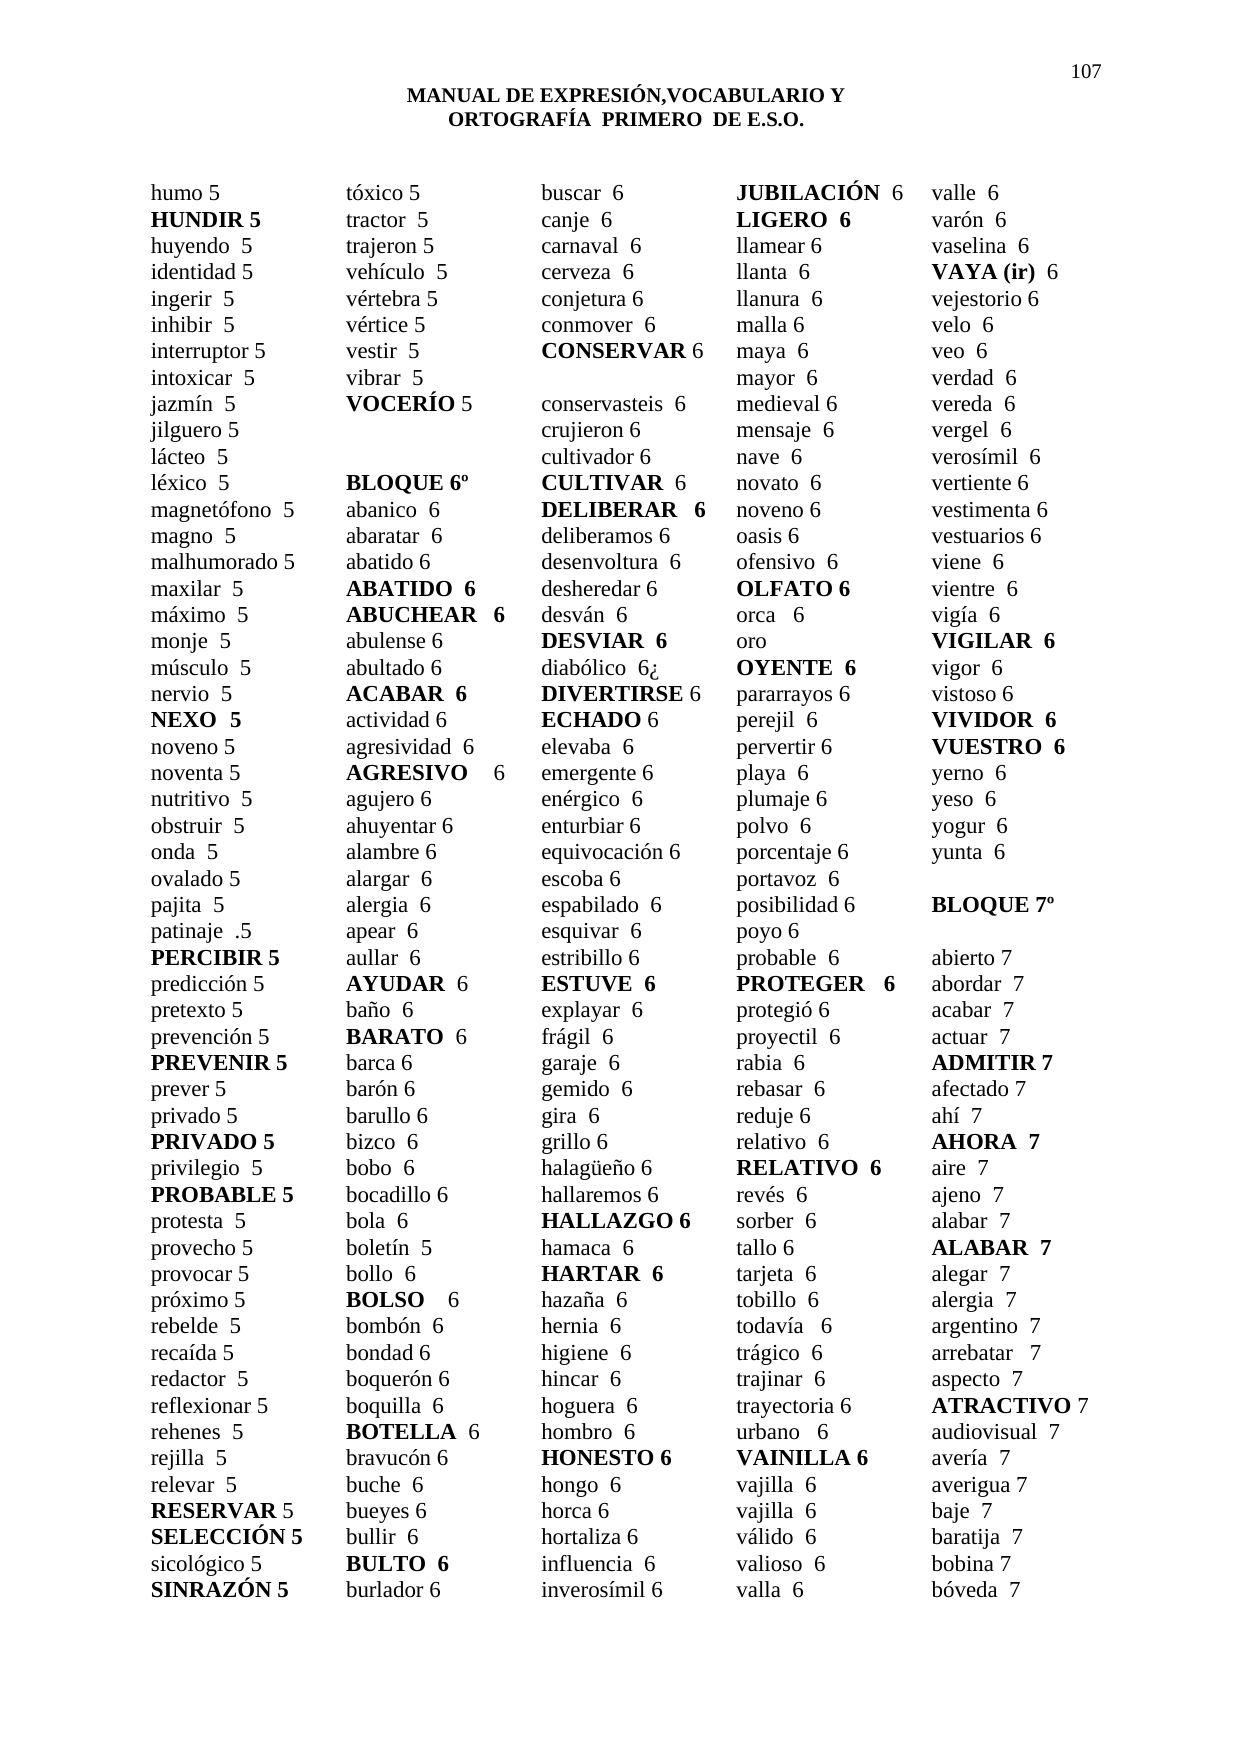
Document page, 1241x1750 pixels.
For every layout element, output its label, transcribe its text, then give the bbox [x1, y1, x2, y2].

text tractor 5 [346, 206, 516, 232]
text crujieron 6 [541, 417, 711, 443]
text echado 6 [541, 706, 711, 733]
text vibrar 5 [346, 364, 516, 390]
text vértice 5 [346, 311, 516, 337]
text actividad 6 [346, 706, 516, 733]
text vaya (ir) 6 [931, 258, 1101, 285]
text inhibir 5 [151, 311, 320, 337]
text alambre 6 [346, 838, 516, 864]
text frágil 6 [541, 1023, 711, 1049]
text Vuestro 6 [931, 733, 1101, 759]
text alergia 6 [346, 891, 516, 917]
text noveno 6 [736, 496, 906, 522]
text cultivador 6 [541, 443, 711, 469]
text selección 5 [151, 1523, 320, 1550]
text conmover 6 [541, 311, 711, 337]
text apear 6 [346, 917, 516, 944]
text canje 6 [541, 206, 711, 232]
text bóveda 7 [931, 1576, 1101, 1602]
text prevenir 5 [151, 1049, 320, 1075]
text hernia 6 [541, 1313, 711, 1339]
text próximo 5 [151, 1286, 320, 1313]
text posibilidad 6 [736, 891, 906, 917]
text verosímil 6 [931, 443, 1101, 469]
text trayectoria 6 [736, 1392, 906, 1418]
text desviar 6 [541, 627, 711, 654]
text polvo 6 [736, 812, 906, 838]
text barato 6 [346, 1023, 516, 1049]
text divertirse 6 [541, 680, 711, 706]
text llamear 6 [736, 232, 906, 258]
text proteger 6 [736, 970, 906, 996]
text deliberar 6 [541, 496, 711, 522]
text influencia 6 [541, 1550, 711, 1576]
text nutritivo 5 [151, 786, 320, 812]
text trágico 6 [736, 1339, 906, 1365]
text yerno 6 [931, 759, 1101, 786]
text interruptor 5 [151, 337, 320, 364]
text jazmín 5 [151, 390, 320, 417]
text magnetófono 5 [151, 496, 320, 522]
text proyectil 6 [736, 1023, 906, 1049]
text hamaca 6 [541, 1233, 711, 1260]
text boquilla 6 [346, 1392, 516, 1418]
text medieval 6 [736, 390, 906, 417]
text noventa 5 [151, 759, 320, 786]
text bola 6 [346, 1207, 516, 1233]
text alegar 7 [931, 1260, 1101, 1286]
text léxico 5 [151, 469, 320, 496]
text todavía 6 [736, 1313, 906, 1339]
text bondad 6 [346, 1339, 516, 1365]
text higiene 6 [541, 1339, 711, 1365]
text recaída 5 [151, 1339, 320, 1365]
text llanura 6 [736, 285, 906, 311]
text nexo 5 [151, 706, 320, 733]
text arrebatar 7 [931, 1339, 1101, 1365]
text bobina 7 [931, 1550, 1101, 1576]
text agresivo 6 [346, 759, 516, 786]
text escoba 6 [541, 864, 711, 891]
text abierto 7 [931, 944, 1101, 970]
text hazaña 6 [541, 1286, 711, 1313]
text llanta 6 [736, 258, 906, 285]
text monje 5 [151, 627, 320, 654]
text porcentaje 6 [736, 838, 906, 864]
text abanico 6 [346, 496, 516, 522]
text vejestorio 6 [931, 285, 1101, 311]
text pajita 5 [151, 891, 320, 917]
text velo 6 [931, 311, 1101, 337]
text vajilla 6 [736, 1497, 906, 1523]
text malhumorado 5 [151, 548, 320, 575]
text onda 5 [151, 838, 320, 864]
text aire 7 [931, 1154, 1101, 1181]
text tallo 6 [736, 1233, 906, 1260]
text nave 6 [736, 443, 906, 469]
text reflexionar 5 [151, 1392, 320, 1418]
text percibir 5 [151, 944, 320, 970]
text BLOQUE 6º [346, 469, 516, 496]
text abatido 6 [346, 575, 516, 601]
text tarjeta 6 [736, 1260, 906, 1286]
text vehículo 5 [346, 258, 516, 285]
text yogur 6 [931, 812, 1101, 838]
text bizco 6 [346, 1128, 516, 1154]
text abulense 6 [346, 627, 516, 654]
text vigor 6 [931, 654, 1101, 680]
text acabar 6 [346, 680, 516, 706]
text músculo 5 [151, 654, 320, 680]
text trajeron 5 [346, 232, 516, 258]
text rejilla 5 [151, 1444, 320, 1471]
text sicológico 5 [151, 1550, 320, 1576]
text aullar 6 [346, 944, 516, 970]
text varón 6 [931, 206, 1101, 232]
text elevaba 6 [541, 733, 711, 759]
text estribillo 6 [541, 944, 711, 970]
text patinaje .5 [151, 917, 320, 944]
text explayar 6 [541, 996, 711, 1023]
text ingerir 5 [151, 285, 320, 311]
text pararrayos 6 [736, 680, 906, 706]
text vainilla 6 [736, 1444, 906, 1471]
text hombro 6 [541, 1418, 711, 1444]
text máximo 5 [151, 601, 320, 627]
text baño 6 [346, 996, 516, 1023]
text mensaje 6 [736, 417, 906, 443]
text trajinar 6 [736, 1365, 906, 1392]
text pretexto 5 [151, 996, 320, 1023]
text vestuarios 6 [931, 522, 1101, 548]
text hallaremos 6 [541, 1181, 711, 1207]
text reduje 6 [736, 1102, 906, 1128]
text horca 6 [541, 1497, 711, 1523]
text verdad 6 [931, 364, 1101, 390]
text ligero 6 [736, 206, 906, 232]
text perejil 6 [736, 706, 906, 733]
text rebasar 6 [736, 1075, 906, 1102]
text ayudar 6 [346, 970, 516, 996]
text barullo 6 [346, 1102, 516, 1128]
text protesta 5 [151, 1207, 320, 1233]
text cultivar 6 [541, 469, 711, 496]
text tobillo 6 [736, 1286, 906, 1313]
text burlador 6 [346, 1576, 516, 1602]
text avería 7 [931, 1444, 1101, 1471]
text válido 6 [736, 1523, 906, 1550]
text hincar 6 [541, 1365, 711, 1392]
text conservar 6 conservasteis 6 [541, 337, 711, 417]
text alabar 7 [931, 1233, 1101, 1260]
text ahuyentar 6 [346, 812, 516, 838]
text predicción 5 [151, 970, 320, 996]
text oasis 6 [736, 522, 906, 548]
text conjetura 6 [541, 285, 711, 311]
text argentino 7 [931, 1313, 1101, 1339]
text barca 6 [346, 1049, 516, 1075]
text gira 6 [541, 1102, 711, 1128]
text vistoso 6 [931, 680, 1101, 706]
text baratija 7 [931, 1523, 1101, 1550]
text bollo 6 [346, 1260, 516, 1286]
text provocar 5 [151, 1260, 320, 1286]
text botella 6 [346, 1418, 516, 1444]
text urbano 6 [736, 1418, 906, 1444]
text prever 5 [151, 1075, 320, 1102]
text vertiente 6 [931, 469, 1101, 496]
text honesto 6 [541, 1444, 711, 1471]
text bulto 6 [346, 1550, 516, 1576]
text relevar 5 [151, 1471, 320, 1497]
text vividor 6 [931, 706, 1101, 733]
text sinrazón 5 [151, 1576, 320, 1602]
text emergente 6 [541, 759, 711, 786]
text jubilación 6 [736, 179, 906, 206]
text averigua 7 [931, 1471, 1101, 1497]
text jilguero 5 [151, 417, 320, 443]
text desheredar 6 [541, 575, 711, 601]
text sorber 6 [736, 1207, 906, 1233]
text plumaje 6 [736, 786, 906, 812]
text oyente 6 [736, 654, 906, 680]
text ahí 7 [931, 1102, 1101, 1128]
text acabar 7 [931, 996, 1101, 1023]
text oro [736, 627, 906, 654]
text vientre 6 [931, 575, 1101, 601]
text hortaliza 6 [541, 1523, 711, 1550]
text rabia 6 [736, 1049, 906, 1075]
text enérgico 6 [541, 786, 711, 812]
text diabólico 6¿ [541, 654, 711, 680]
text estuve 6 [541, 970, 711, 996]
text vestimenta 6 [931, 496, 1101, 522]
text ofensivo 6 [736, 548, 906, 575]
text revés 6 [736, 1181, 906, 1207]
text hallazgo 6 [541, 1207, 711, 1233]
text relativo 6 [736, 1154, 906, 1181]
text vocerío 5 [346, 390, 516, 417]
text portavoz 6 [736, 864, 906, 891]
text probable 5 [151, 1181, 320, 1207]
text provecho 5 [151, 1233, 320, 1260]
text privado 5 [151, 1128, 320, 1154]
text atractivo 7 [931, 1392, 1101, 1418]
text alergia 7 [931, 1286, 1101, 1313]
text alargar 6 [346, 864, 516, 891]
text grillo 6 [541, 1128, 711, 1154]
text ajeno 7 [931, 1181, 1101, 1207]
text relativo 6 [736, 1128, 906, 1154]
text bullir 6 [346, 1523, 516, 1550]
text garaje 6 [541, 1049, 711, 1075]
text barón 6 [346, 1075, 516, 1102]
text malla 6 [736, 311, 906, 337]
text identidad 5 [151, 258, 320, 285]
text ovalado 5 [151, 864, 320, 891]
text vergel 6 [931, 417, 1101, 443]
text espabilado 6 [541, 891, 711, 917]
text vereda 6 [931, 390, 1101, 417]
text lácteo 5 [151, 443, 320, 469]
text privilegio 5 [151, 1154, 320, 1181]
text bravucón 6 [346, 1444, 516, 1471]
text boquerón 6 [346, 1365, 516, 1392]
text vestir 5 [346, 337, 516, 364]
text redactor 5 [151, 1365, 320, 1392]
text maxilar 5 [151, 575, 320, 601]
text vigía 6 [931, 601, 1101, 627]
text abuchear 6 [346, 601, 516, 627]
text boletín 5 [346, 1233, 516, 1260]
text BLOQUE 7º [931, 891, 1101, 917]
text hartar 6 [541, 1260, 711, 1286]
text veo 6 [931, 337, 1101, 364]
text magno 5 [151, 522, 320, 548]
text huyendo 5 [151, 232, 320, 258]
text olfato 6 [736, 575, 906, 601]
text mayor 6 [736, 364, 906, 390]
text rehenes 5 [151, 1418, 320, 1444]
text valioso 6 [736, 1550, 906, 1576]
text deliberamos 6 [541, 522, 711, 548]
text desván 6 [541, 601, 711, 627]
text agujero 6 [346, 786, 516, 812]
text desenvoltura 6 [541, 548, 711, 575]
text tóxico 5 [346, 179, 516, 206]
text vértebra 5 [346, 285, 516, 311]
text probable 6 [736, 944, 906, 970]
text abaratar 6 [346, 522, 516, 548]
text nervio 5 [151, 680, 320, 706]
text bombón 6 [346, 1313, 516, 1339]
text abultado 6 [346, 654, 516, 680]
text pervertir 6 [736, 733, 906, 759]
text hongo 6 [541, 1471, 711, 1497]
text rebelde 5 [151, 1313, 320, 1339]
text gemido 6 [541, 1075, 711, 1102]
text audiovisual 7 [931, 1418, 1101, 1444]
text baje 7 [931, 1497, 1101, 1523]
text halagüeño 6 [541, 1154, 711, 1181]
text reservar 5 [151, 1497, 320, 1523]
text ahora 7 [931, 1128, 1101, 1154]
text maya 6 [736, 337, 906, 364]
text humo 5 [151, 179, 320, 206]
text bueyes 6 [346, 1497, 516, 1523]
text vigilar 6 [931, 627, 1101, 654]
text agresividad 6 [346, 733, 516, 759]
text orca 6 [736, 601, 906, 627]
text obstruir 5 [151, 812, 320, 838]
text protegió 6 [736, 996, 906, 1023]
text yunta 6 [931, 838, 1101, 864]
text prevención 5 [151, 1023, 320, 1049]
text hoguera 6 [541, 1392, 711, 1418]
text hundir 5 [151, 206, 320, 232]
text privado 5 [151, 1102, 320, 1128]
text vajilla 6 [736, 1471, 906, 1497]
text yeso 6 [931, 786, 1101, 812]
text bolso 6 [346, 1286, 516, 1313]
text viene 6 [931, 548, 1101, 575]
text inverosímil 6 [541, 1576, 711, 1602]
text poyo 6 [736, 917, 906, 944]
text alabar 7 [931, 1207, 1101, 1233]
text aspecto 7 [931, 1365, 1101, 1392]
text esquivar 6 [541, 917, 711, 944]
text carnaval 6 [541, 232, 711, 258]
text valle 6 [931, 179, 1101, 206]
text abatido 6 [346, 548, 516, 575]
text admitir 7 afectado 7 [931, 1049, 1101, 1102]
text playa 6 [736, 759, 906, 786]
text valla 6 [736, 1576, 906, 1602]
text actuar 7 [931, 1023, 1101, 1049]
text vaselina 6 [931, 232, 1101, 258]
text buche 6 [346, 1471, 516, 1497]
text intoxicar 5 [151, 364, 320, 390]
text enturbiar 6 [541, 812, 711, 838]
text equivocación 6 [541, 838, 711, 864]
text buscar 6 [541, 179, 711, 206]
text novato 6 [736, 469, 906, 496]
text bobo 6 [346, 1154, 516, 1181]
text bocadillo 6 [346, 1181, 516, 1207]
text noveno 5 [151, 733, 320, 759]
text abordar 7 [931, 970, 1101, 996]
text cerveza 6 [541, 258, 711, 285]
